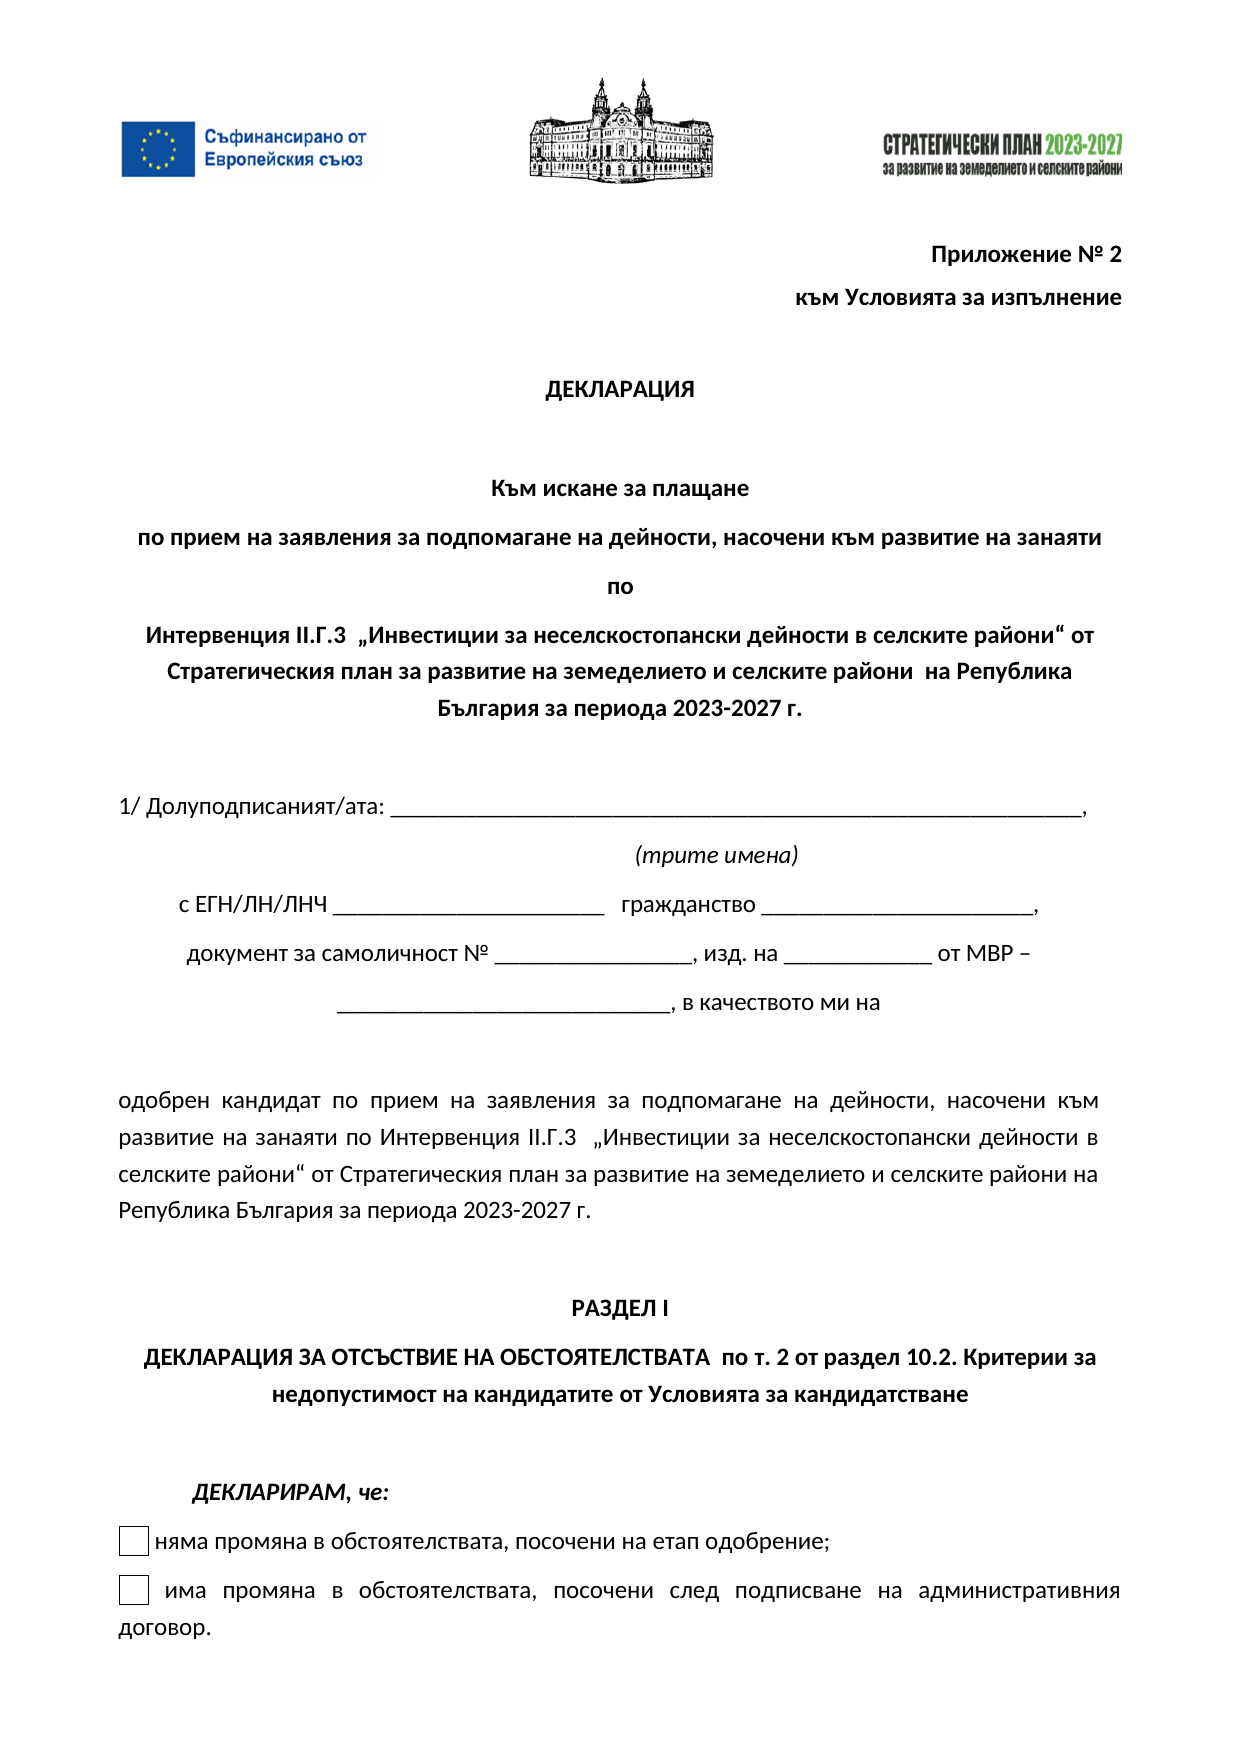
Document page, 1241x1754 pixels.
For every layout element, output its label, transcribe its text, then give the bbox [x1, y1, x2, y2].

text одобрен кандидат по прием на заявления за подпомагане на дейности, насочени към развитие на занаяти по Интервенция II.Г.3 „Инвестиции за неселскостопански дейности в селските райони“ от Стратегическия план за развитие на земеделието и селските райони на Република България за периода 2023-2027 г. [118, 1084, 1100, 1225]
text документ за самоличност № ________________, изд. на ____________ от МВР – [118, 937, 1100, 968]
text 1/ Долуподписаният/ата: ________________________________________________________, [118, 790, 1100, 821]
text към Условията за изпълнение [118, 282, 1122, 312]
text Приложение № 2 [708, 238, 1122, 269]
text ДЕКЛАРАЦИЯ [118, 374, 1122, 404]
text има промяна в обстоятелствата, посочени след подписване на административния договор. [118, 1574, 1122, 1641]
text ДЕКЛАРАЦИЯ ЗА ОТСЪСТВИЕ НА ОБСТОЯТЕЛСТВАТА по т. 2 от раздел 10.2. Критерии за недопустимост на кандидатите от Условията за кандидатстване [118, 1341, 1122, 1408]
text по [118, 570, 1122, 600]
text (трите имена) [561, 839, 1100, 870]
text няма промяна в обстоятелствата, посочени на етап одобрение; [118, 1525, 1122, 1556]
text с ЕГН/ЛН/ЛНЧ ______________________ гражданство ______________________, [118, 888, 1100, 919]
text ДЕКЛАРИРАМ, че: [118, 1476, 1122, 1507]
text РАЗДЕЛ I [118, 1292, 1122, 1323]
text ___________________________, в качеството ми на [118, 986, 1100, 1017]
text Към искане за плащане [118, 472, 1122, 502]
text Интервенция II.Г.3 „Инвестиции за неселскостопански дейности в селските райони“ от Стратегическия план за развитие на земеделието и селските райони на Република България за периода 2023-2027 г. [118, 619, 1122, 723]
text по прием на заявления за подпомагане на дейности, насочени към развитие на занаяти [118, 521, 1122, 551]
picture [118, 75, 1123, 190]
